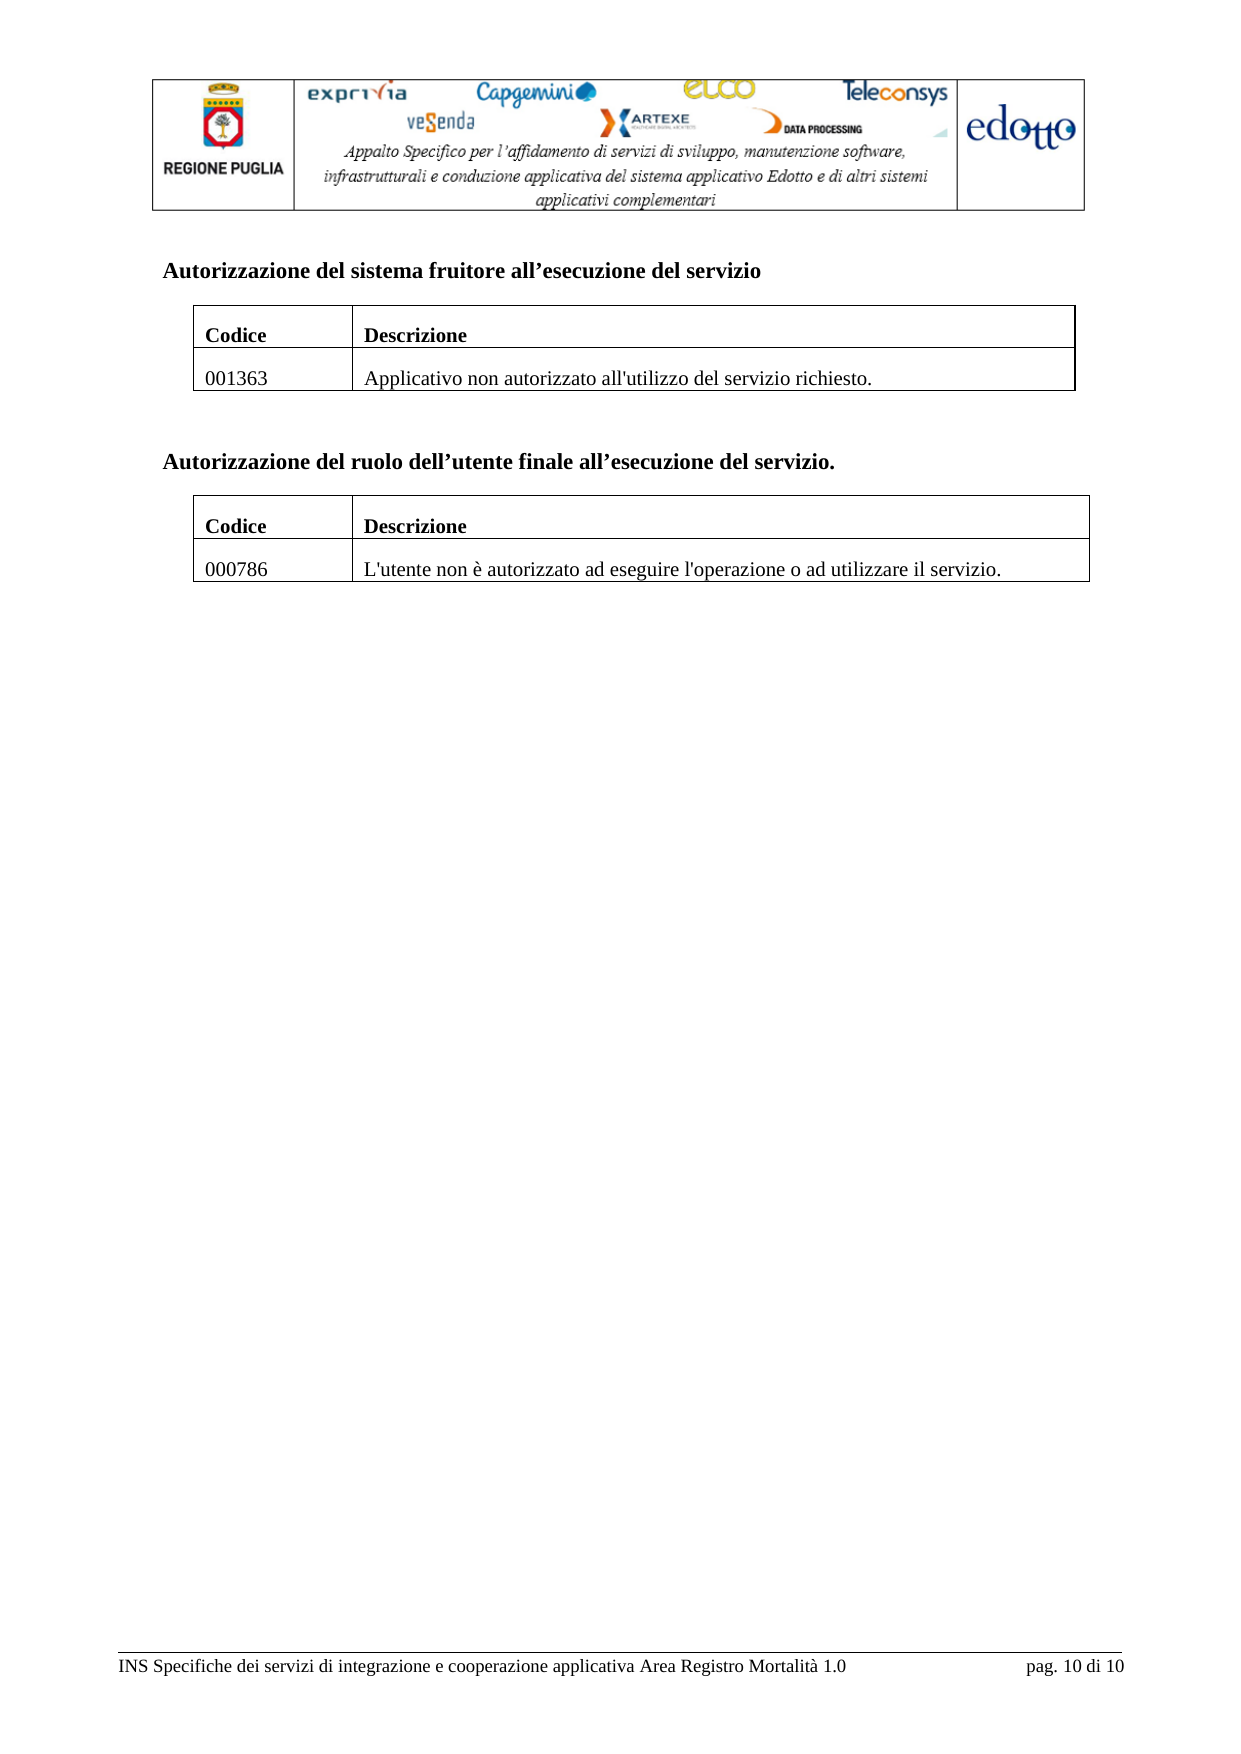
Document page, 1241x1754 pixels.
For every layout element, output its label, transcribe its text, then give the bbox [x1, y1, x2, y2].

table_cell 001363 [194, 348, 352, 390]
table_cell Applicativo non autorizzato all'utilizzo del servizio richiesto. [353, 348, 1074, 390]
text Autorizzazione del sistema fruitore all’esecuzione del servizio [118, 254, 1048, 284]
table_cell 000786 [194, 539, 352, 581]
table_cell L'utente non è autorizzato ad eseguire l'operazione o ad utilizzare il servizio. [353, 539, 1089, 581]
table_header Codice [194, 496, 352, 538]
picture [147, 73, 1093, 218]
table_header Descrizione [353, 306, 1074, 347]
text Autorizzazione del ruolo dell’utente finale all’esecuzione del servizio. [118, 445, 1048, 474]
table_header Descrizione [353, 496, 1089, 538]
table_header Codice [194, 306, 352, 347]
